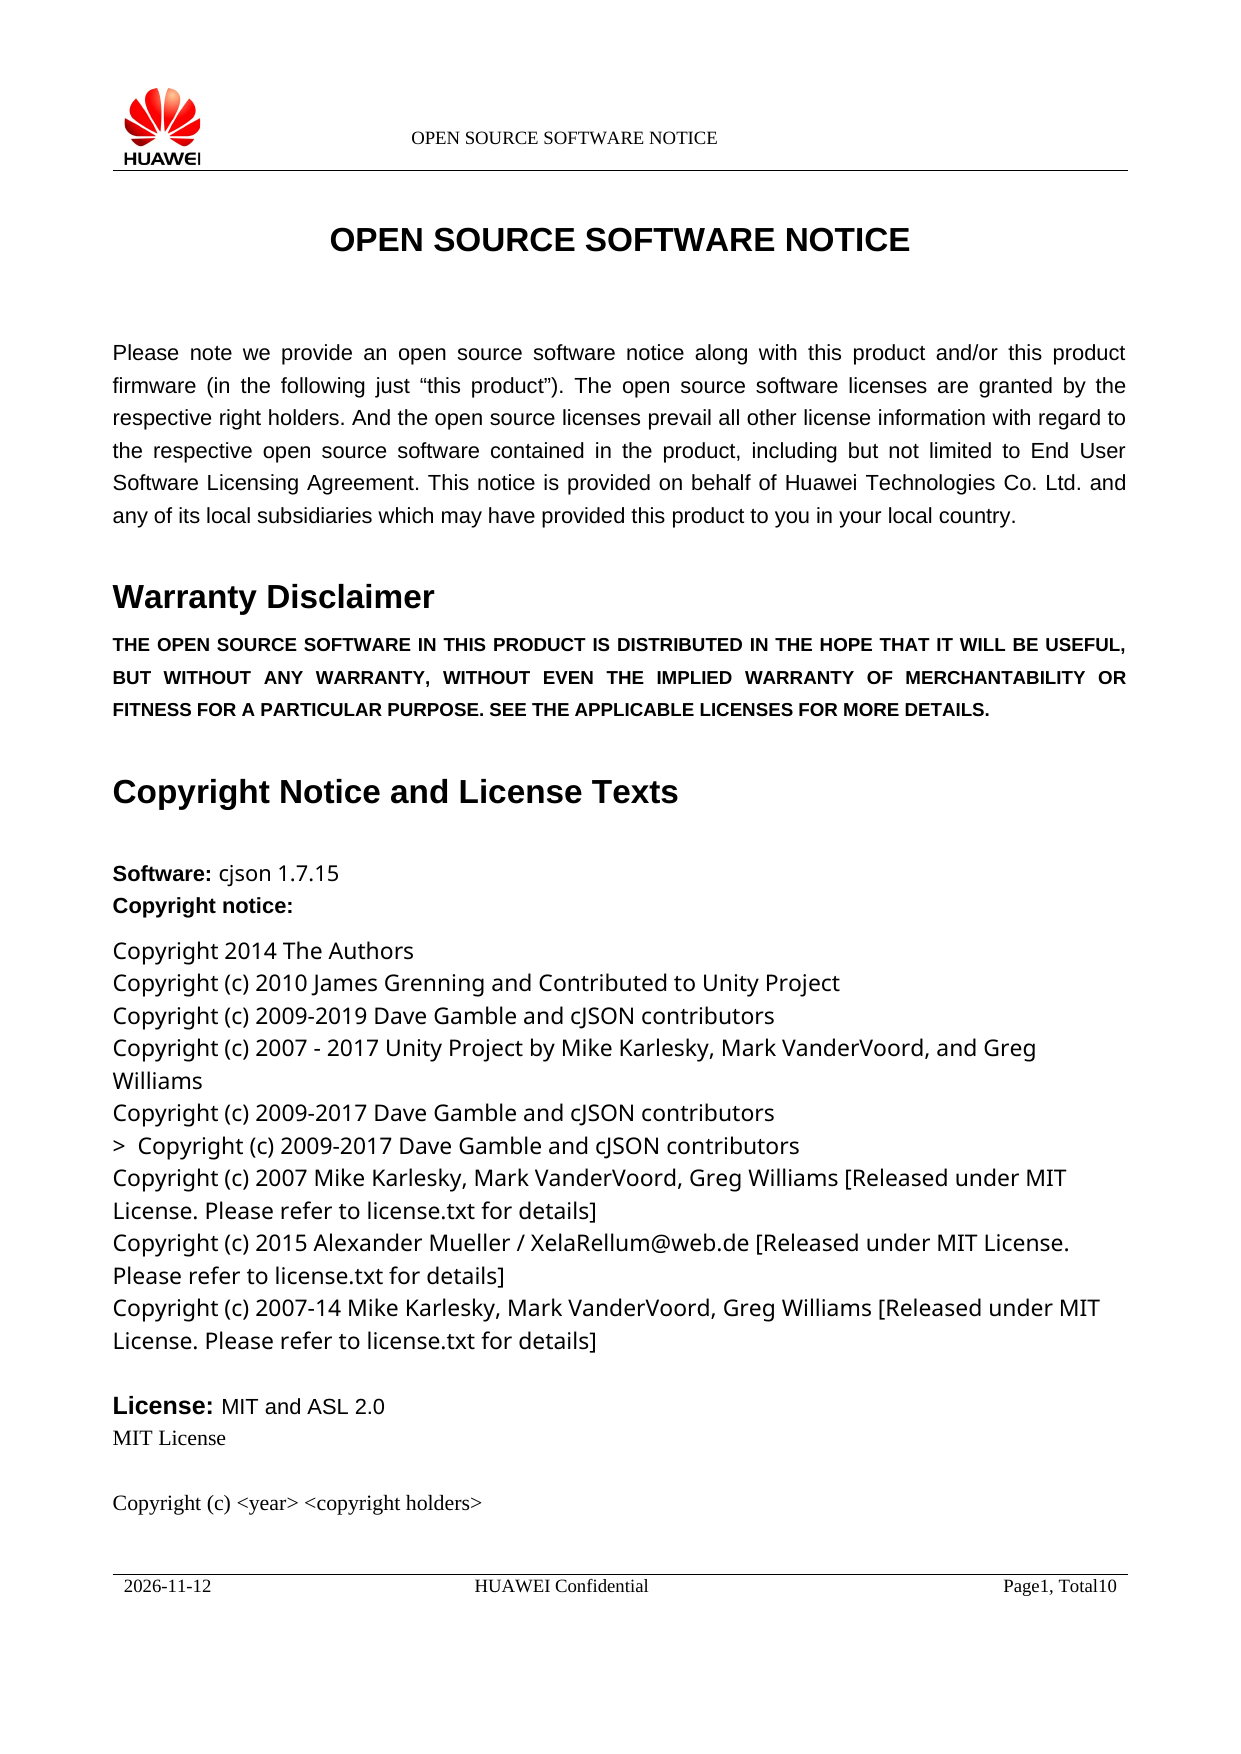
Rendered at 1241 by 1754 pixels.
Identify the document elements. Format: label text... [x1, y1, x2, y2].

text The open source software in this product is distributed in the hope that it will be useful, but WITHOUT ANY WARRANTY, without even the implied warranty of MERCHANTABILITY or FITNESS FOR A PARTICULAR PURPOSE. See the applicable licenses for more details. [112, 629, 1128, 726]
text Please note we provide an open source software notice along with this product and/or this product firmware (in the following just “this product”). The open source software licenses are granted by the respective right holders. And the open source licenses prevail all other license information with regard to the respective open source software contained in the product, including but not limited to End User Software Licensing Agreement. This notice is provided on behalf of Huawei Technologies Co. Ltd. and any of its local subsidiaries which may have provided this product to you in your local country. [112, 336, 1128, 531]
title Software: cjson 1.7.15 [112, 856, 1128, 889]
text Warranty Disclaimer [112, 564, 1128, 629]
text License: MIT and ASL 2.0 [112, 1389, 1128, 1421]
text Copyright notice: [112, 889, 1128, 921]
text OPEN SOURCE SOFTWARE NOTICE [112, 206, 1128, 271]
picture [124, 88, 201, 165]
text Copyright Notice and License Texts [112, 759, 1128, 824]
text Copyright 2014 The Authors Copyright (c) 2010 James Grenning and Contributed to Unity Project Copyright (c) 2009-2019 Dave Gamble and cJSON contributors Copyright (c) 2007 - 2017 Unity Project by Mike Karlesky, Mark VanderVoord, and Greg Williams Copyright (c) 2009-2017 Dave Gamble and cJSON contributors > Copyright (c) 2009-2017 Dave Gamble and cJSON contributors Copyright (c) 2007 Mike Karlesky, Mark VanderVoord, Greg Williams [Released under MIT License. Please refer to license.txt for details] Copyright (c) 2015 Alexander Mueller / XelaRellum@web.de [Released under MIT License. Please refer to license.txt for details] Copyright (c) 2007-14 Mike Karlesky, Mark VanderVoord, Greg Williams [Released under MIT License. Please refer to license.txt for details] [112, 934, 1128, 1389]
